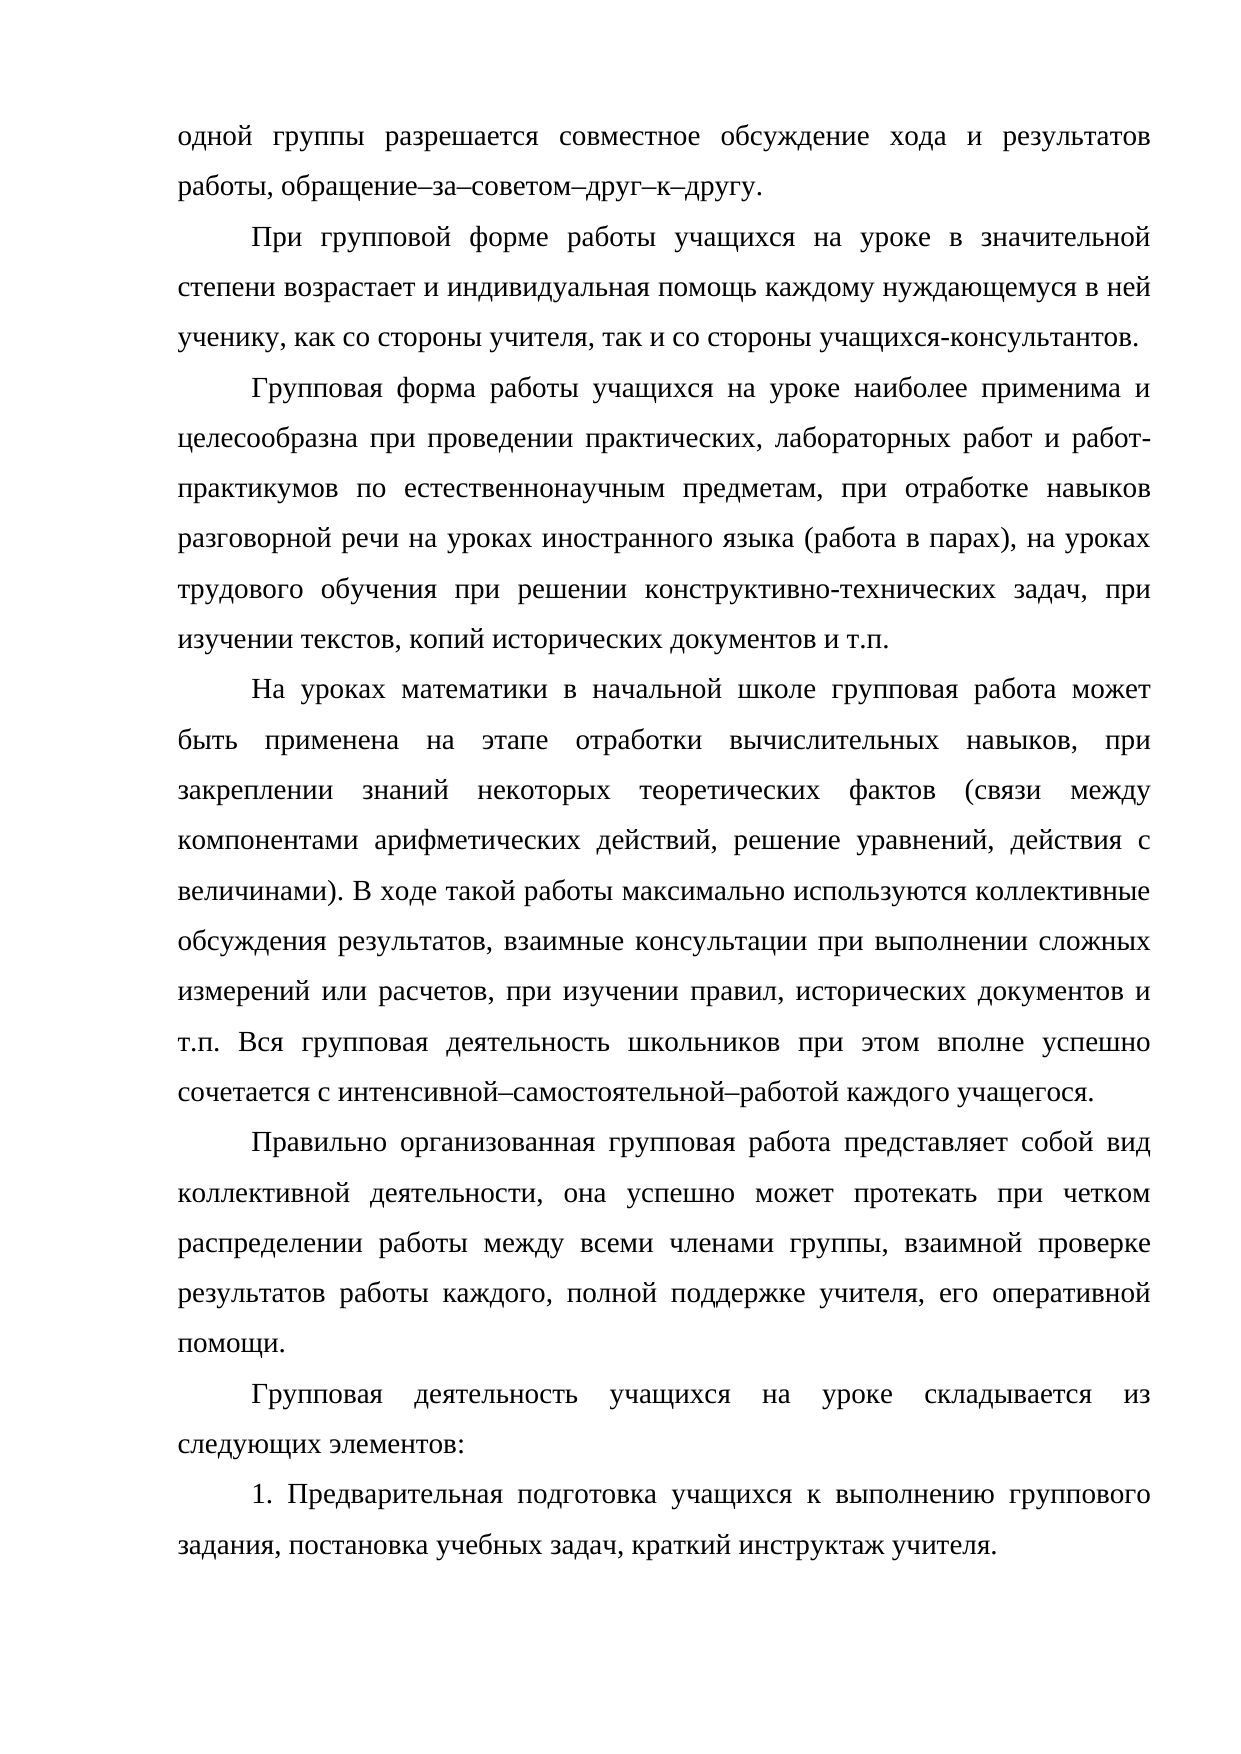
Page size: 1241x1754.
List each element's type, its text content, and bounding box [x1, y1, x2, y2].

text Правильно организованная групповая работа представляет собой вид коллективной деятельности, она успешно может протекать при четком распределении работы между всеми членами группы, взаимной проверке результатов работы каждого, полной поддержке учителя, его оперативной помощи. [177, 1124, 1152, 1359]
text На уроках математики в начальной школе групповая работа может быть применена на этапе отработки вычислительных навыков, при закреплении знаний некоторых теоретических фактов (связи между компонентами арифметических действий, решение уравнений, действия с величинами). В ходе такой работы максимально используются коллективные обсуждения результатов, взаимные консультации при выполнении сложных измерений или расчетов, при изучении правил, исторических документов и т.п. Вся групповая деятельность школьников при этом вполне успешно сочетается с интенсивной–самостоятельной–работой каждого учащегося. [177, 672, 1152, 1108]
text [177, 118, 1152, 202]
text При групповой форме работы учащихся на уроке в значительной степени возрастает и индивидуальная помощь каждому нуждающемуся в ней ученику, как со стороны учителя, так и со стороны учащихся-консультантов. [177, 219, 1152, 353]
text Групповая деятельность учащихся на уроке складывается из следующих элементов: [177, 1376, 1152, 1460]
text 1. Предварительная подготовка учащихся к выполнению группового задания, постановка учебных задач, краткий инструктаж учителя. [177, 1477, 1152, 1560]
text Групповая форма работы учащихся на уроке наиболее применима и целесообразна при проведении практических, лабораторных работ и работ-практикумов по естественнонаучным предметам, при отработке навыков разговорной речи на уроках иностранного языка (работа в парах), на уроках трудового обучения при решении конструктивно-технических задач, при изучении текстов, копий исторических документов и т.п. [177, 370, 1152, 655]
